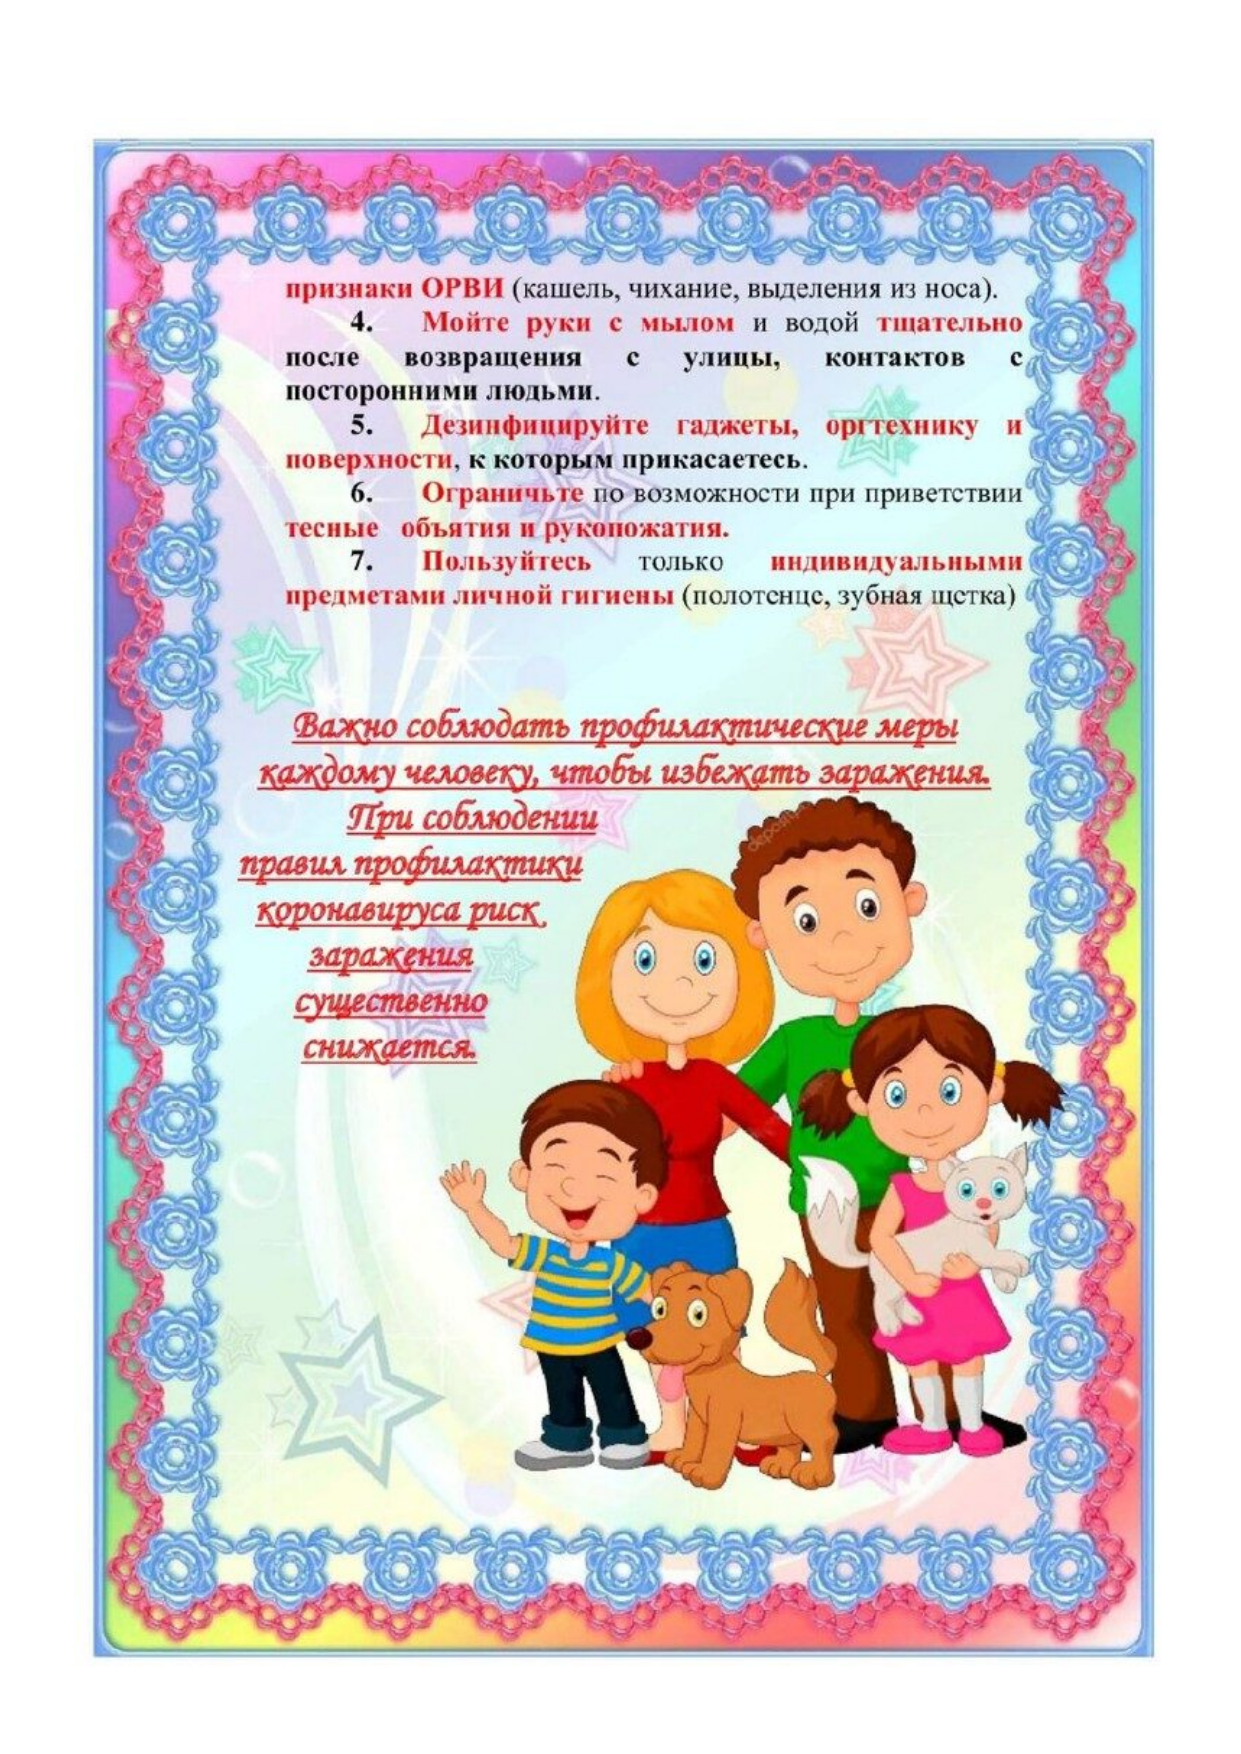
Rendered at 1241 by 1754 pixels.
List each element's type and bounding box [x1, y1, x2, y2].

picture [73, 118, 1176, 1678]
